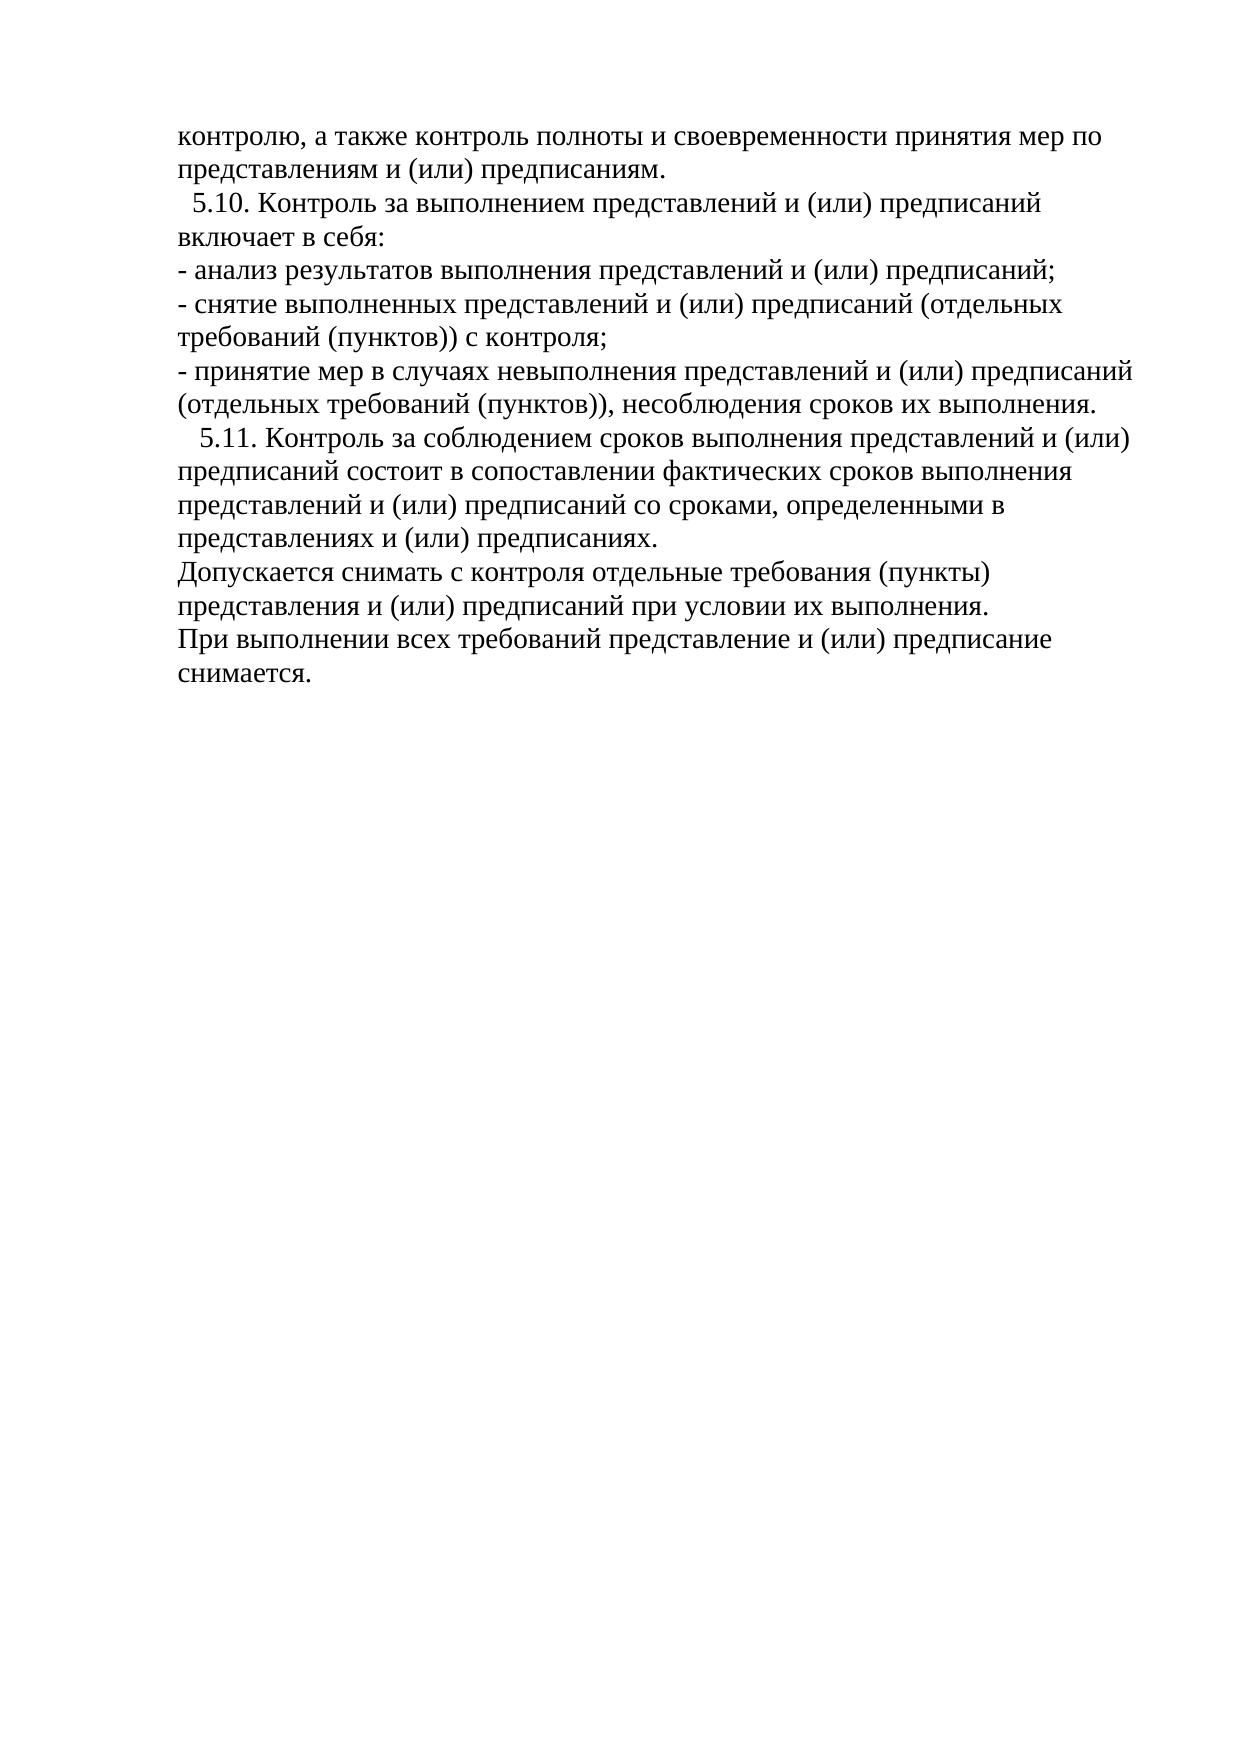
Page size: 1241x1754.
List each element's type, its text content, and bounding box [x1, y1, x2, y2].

text 5.11. Контроль за соблюдением сроков выполнения представлений и (или) предписаний состоит в сопоставлении фактических сроков выполнения представлений и (или) предписаний со сроками, определенными в представлениях и (или) предписаниях. [177, 420, 1152, 554]
text При выполнении всех требований представление и (или) предписание снимается. [177, 621, 1152, 688]
text - анализ результатов выполнения представлений и (или) предписаний; [177, 252, 1152, 286]
text - снятие выполненных представлений и (или) предписаний (отдельных требований (пунктов)) с контроля; [177, 286, 1152, 353]
text - принятие мер в случаях невыполнения представлений и (или) предписаний (отдельных требований (пунктов)), несоблюдения сроков их выполнения. [177, 353, 1152, 420]
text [177, 118, 1152, 185]
text 5.10. Контроль за выполнением представлений и (или) предписаний включает в себя: [177, 185, 1152, 252]
text Допускается снимать с контроля отдельные требования (пункты) представления и (или) предписаний при условии их выполнения. [177, 554, 1152, 621]
